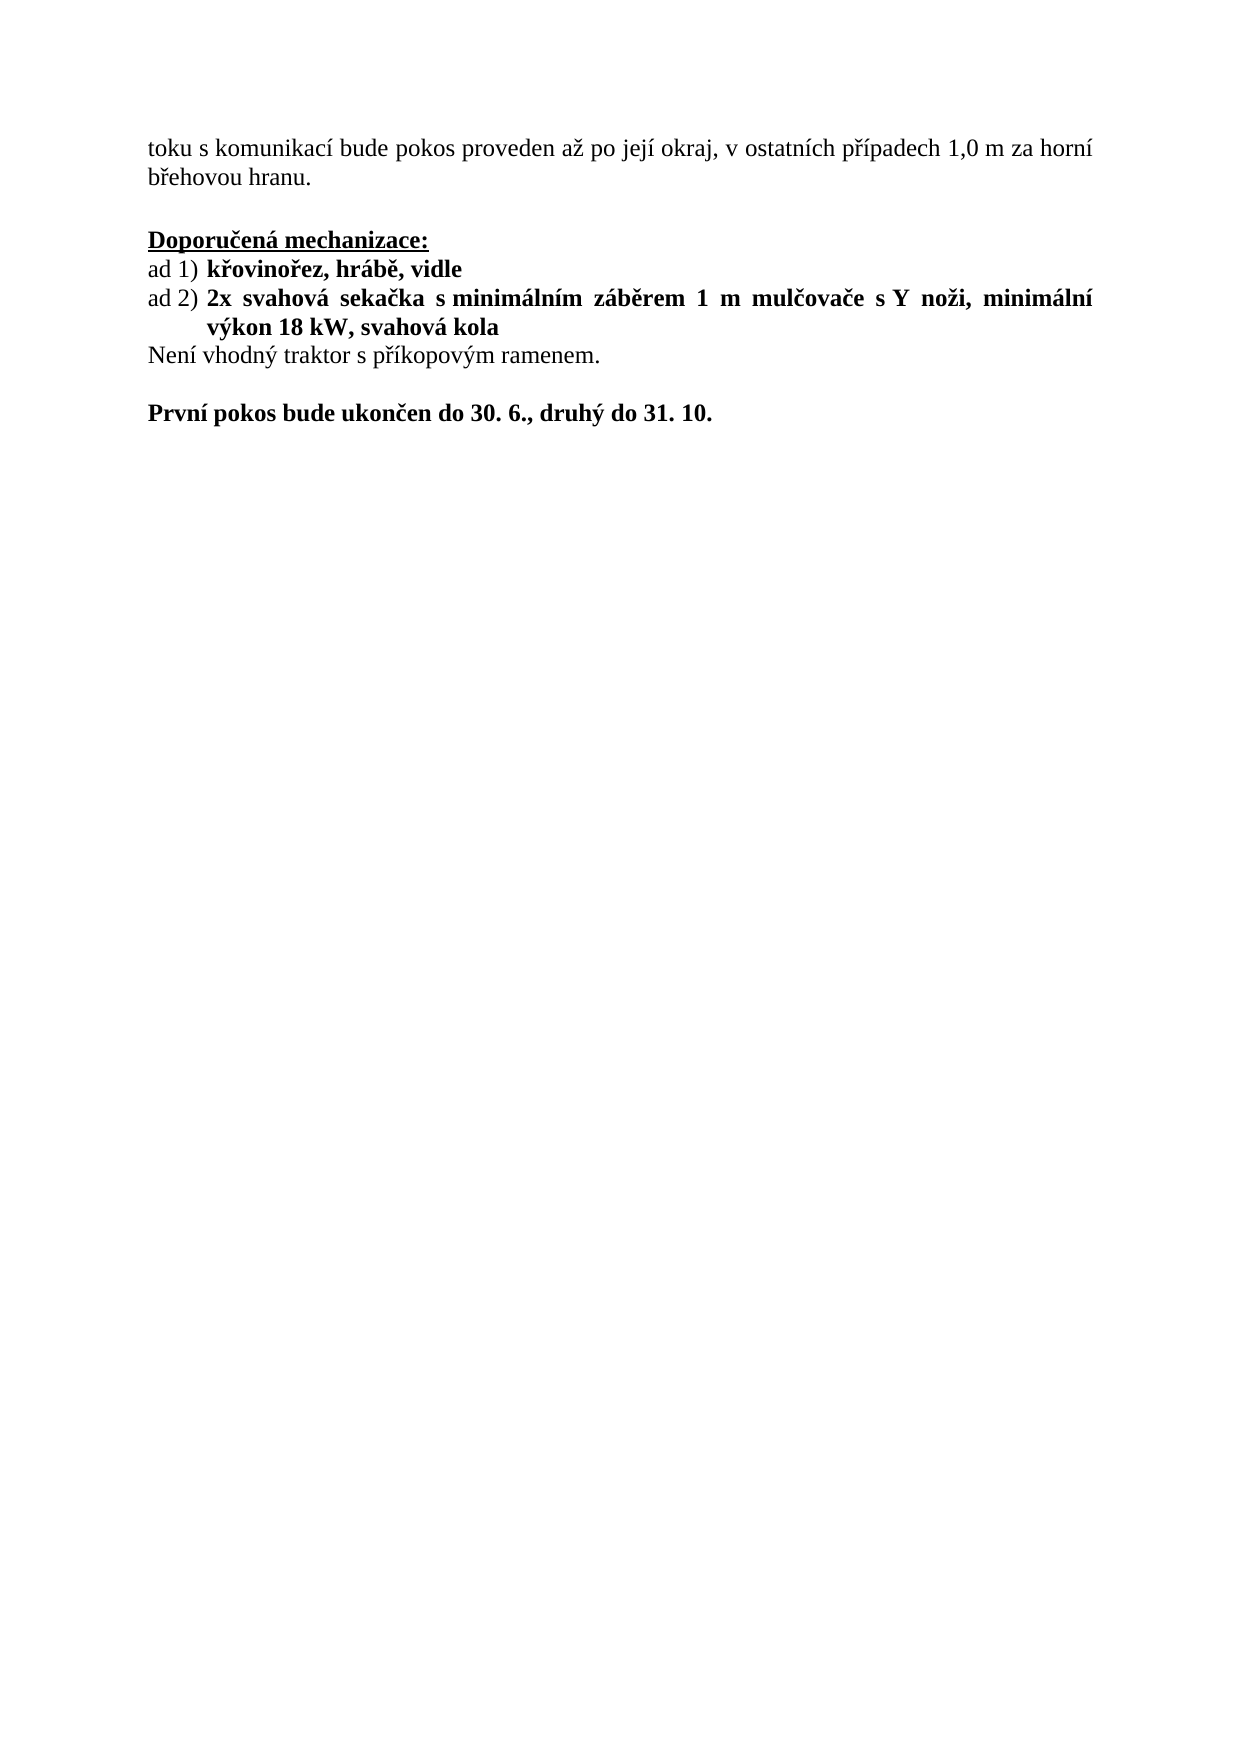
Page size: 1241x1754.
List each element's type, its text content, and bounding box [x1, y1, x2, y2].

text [148, 133, 1093, 190]
text ad 1) křovinořez, hrábě, vidle [148, 254, 1093, 283]
text První pokos bude ukončen do 30. 6., druhý do 31. 10. [148, 398, 1093, 427]
text ad 2) 2x svahová sekačka s minimálním záběrem 1 m mulčovače s Y noži, minimální výkon 18 kW, svahová kola [148, 283, 1093, 340]
text Není vhodný traktor s příkopovým ramenem. [148, 340, 1093, 369]
text Doporučená mechanizace: [148, 225, 1093, 254]
